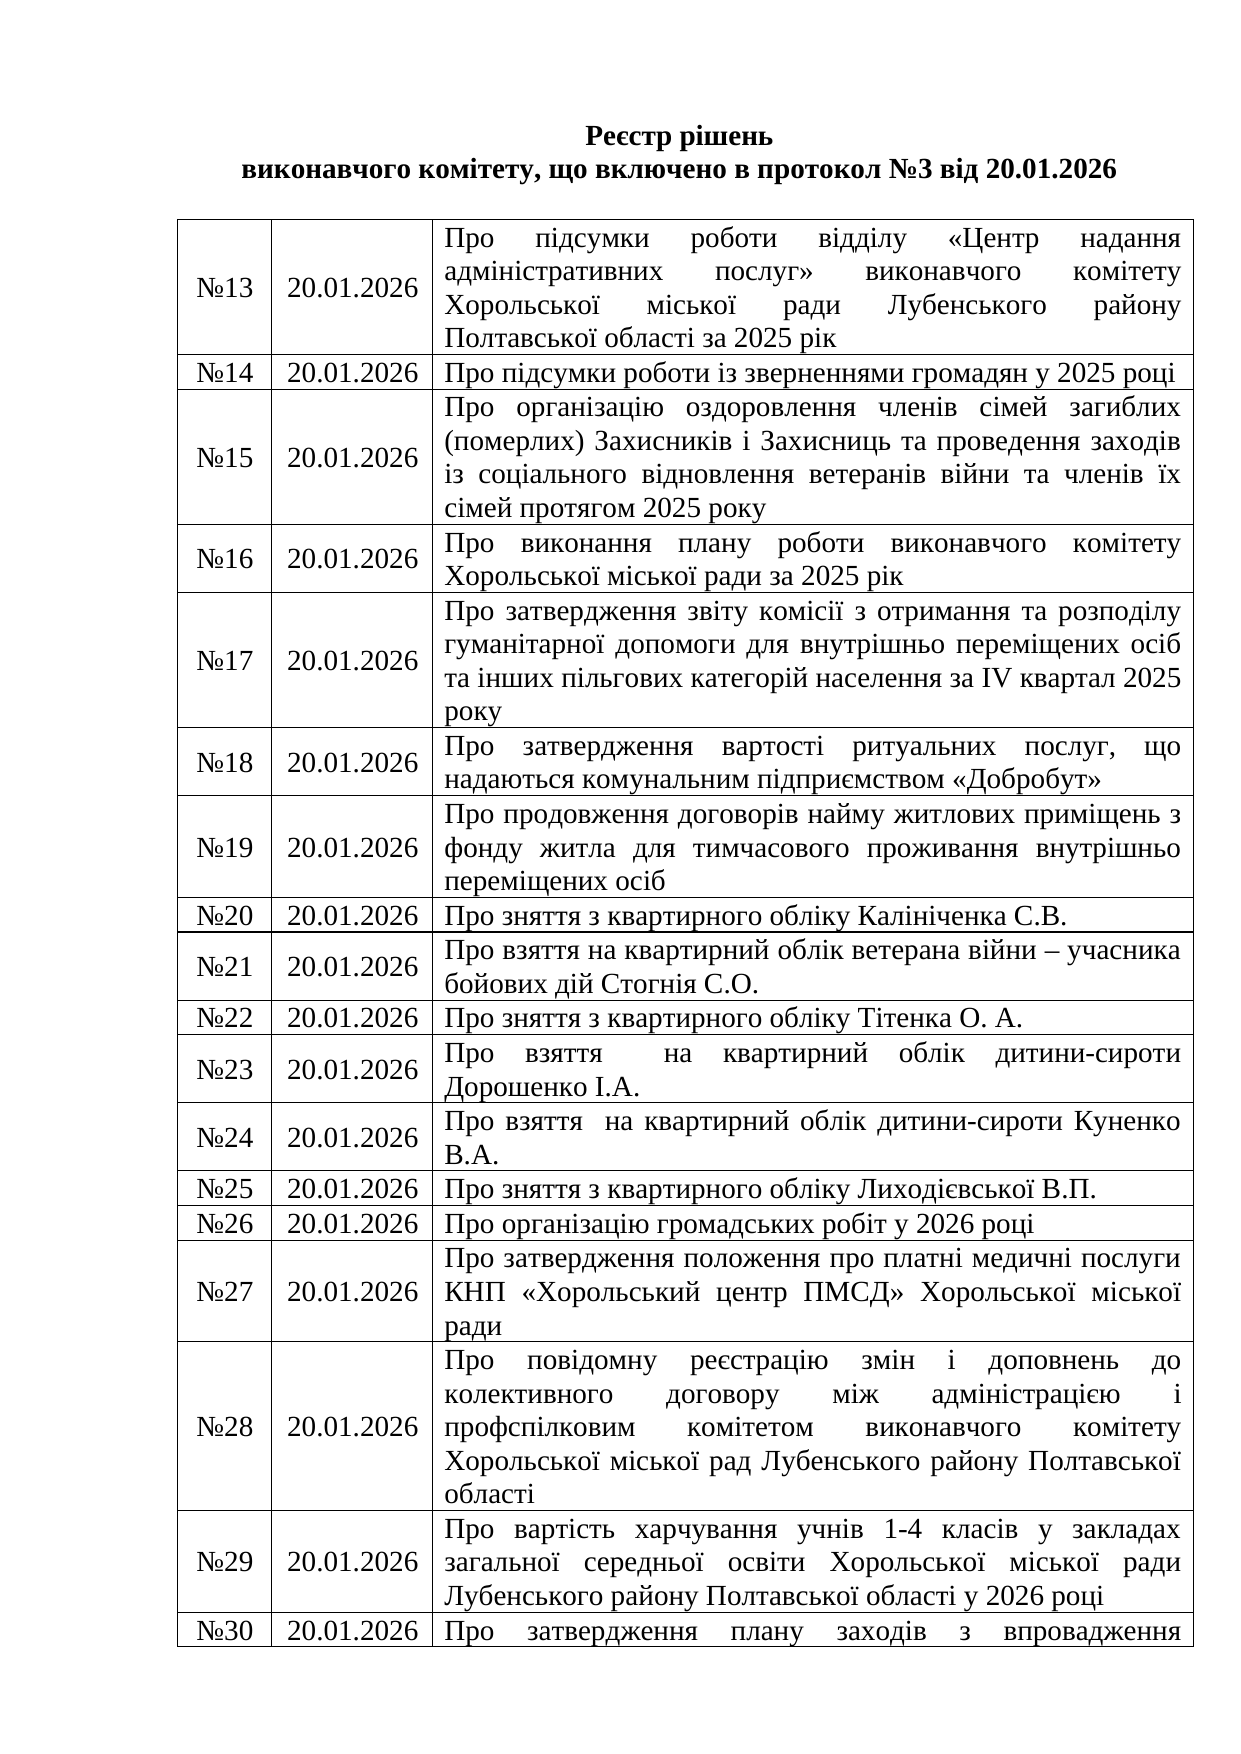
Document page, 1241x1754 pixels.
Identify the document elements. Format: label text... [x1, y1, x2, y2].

table_cell 20.01.2026 [272, 1035, 432, 1102]
table_cell №24 [178, 1103, 271, 1170]
table_cell Про затвердження положення про платні медичні послуги КНП «Хорольський центр ПМСД» Хорольської міської ради [433, 1241, 1193, 1341]
table_cell №18 [178, 728, 271, 795]
text Реєстр рішень [177, 118, 1181, 152]
table_header №13 [178, 220, 271, 354]
table_cell 20.01.2026 [272, 1206, 432, 1239]
table_cell №27 [178, 1241, 271, 1341]
table_cell №28 [178, 1342, 271, 1510]
table_cell 20.01.2026 [272, 525, 432, 592]
table_cell 20.01.2026 [272, 933, 432, 999]
table_cell Про організацію оздоровлення членів сімей загиблих (померлих) Захисників і Захисниць та проведення заходів із соціального відновлення ветеранів війни та членів їх сімей протягом 2025 року [433, 390, 1193, 524]
table_cell №23 [178, 1035, 271, 1102]
table_cell 20.01.2026 [272, 1171, 432, 1205]
table_cell Про взяття на квартирний облік ветерана війни – учасника бойових дій Стогнія С.О. [433, 933, 1193, 999]
table_cell Про організацію громадських робіт у 2026 році [433, 1206, 1193, 1239]
table_cell Про виконання плану роботи виконавчого комітету Хорольської міської ради за 2025 рік [433, 525, 1193, 592]
table_cell №22 [178, 1001, 271, 1034]
table_cell Про повідомну реєстрацію змін і доповнень до колективного договору між адміністрацією і профспілковим комітетом виконавчого комітету Хорольської міської рад Лубенського району Полтавської області [433, 1342, 1193, 1510]
table_cell 20.01.2026 [272, 1342, 432, 1510]
table_cell №25 [178, 1171, 271, 1205]
table_header 20.01.2026 [272, 220, 432, 354]
table_cell 20.01.2026 [272, 593, 432, 727]
table_cell 20.01.2026 [272, 1613, 432, 1646]
table_cell 20.01.2026 [272, 1241, 432, 1341]
table_cell 20.01.2026 [272, 728, 432, 795]
table_cell Про вартість харчування учнів 1-4 класів у закладах загальної середньої освіти Хорольської міської ради Лубенського району Полтавської області у 2026 році [433, 1511, 1193, 1612]
table_cell Про продовження договорів найму житлових приміщень з фонду житла для тимчасового проживання внутрішньо переміщених осіб [433, 796, 1193, 897]
table_cell Про підсумки роботи із зверненнями громадян у 2025 році [433, 355, 1193, 388]
table_cell №19 [178, 796, 271, 897]
table_cell 20.01.2026 [272, 1511, 432, 1612]
table_cell 20.01.2026 [272, 1103, 432, 1170]
table_cell №26 [178, 1206, 271, 1239]
table_cell 20.01.2026 [272, 796, 432, 897]
table_cell 20.01.2026 [272, 898, 432, 931]
table_cell №17 [178, 593, 271, 727]
table_cell №14 [178, 355, 271, 388]
table_cell Про затвердження вартості ритуальних послуг, що надаються комунальним підприємством «Добробут» [433, 728, 1193, 795]
table_cell Про взяття на квартирний облік дитини-сироти Куненко В.А. [433, 1103, 1193, 1170]
text виконавчого комітету, що включено в протокол №3 від 20.01.2026 [177, 152, 1181, 185]
table_cell Про зняття з квартирного обліку Лиходієвської В.П. [433, 1171, 1193, 1205]
table_cell 20.01.2026 [272, 390, 432, 524]
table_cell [433, 1613, 1193, 1646]
table_cell 20.01.2026 [272, 355, 432, 388]
table_cell 20.01.2026 [272, 1001, 432, 1034]
table_cell Про взяття на квартирний облік дитини-сироти Дорошенко І.А. [433, 1035, 1193, 1102]
table_cell Про зняття з квартирного обліку Калініченка С.В. [433, 898, 1193, 931]
table_cell №16 [178, 525, 271, 592]
table_cell Про зняття з квартирного обліку Тітенка О. А. [433, 1001, 1193, 1034]
table_cell №20 [178, 898, 271, 931]
table_cell №29 [178, 1511, 271, 1612]
table_cell Про затвердження звіту комісії з отримання та розподілу гуманітарної допомоги для внутрішньо переміщених осіб та інших пільгових категорій населення за ІV квартал 2025 року [433, 593, 1193, 727]
table_header Про підсумки роботи відділу «Центр надання адміністративних послуг» виконавчого комітету Хорольської міської ради Лубенського району Полтавської області за 2025 рік [433, 220, 1193, 354]
table_cell №15 [178, 390, 271, 524]
table_cell №30 [178, 1613, 271, 1646]
table_cell №21 [178, 933, 271, 999]
